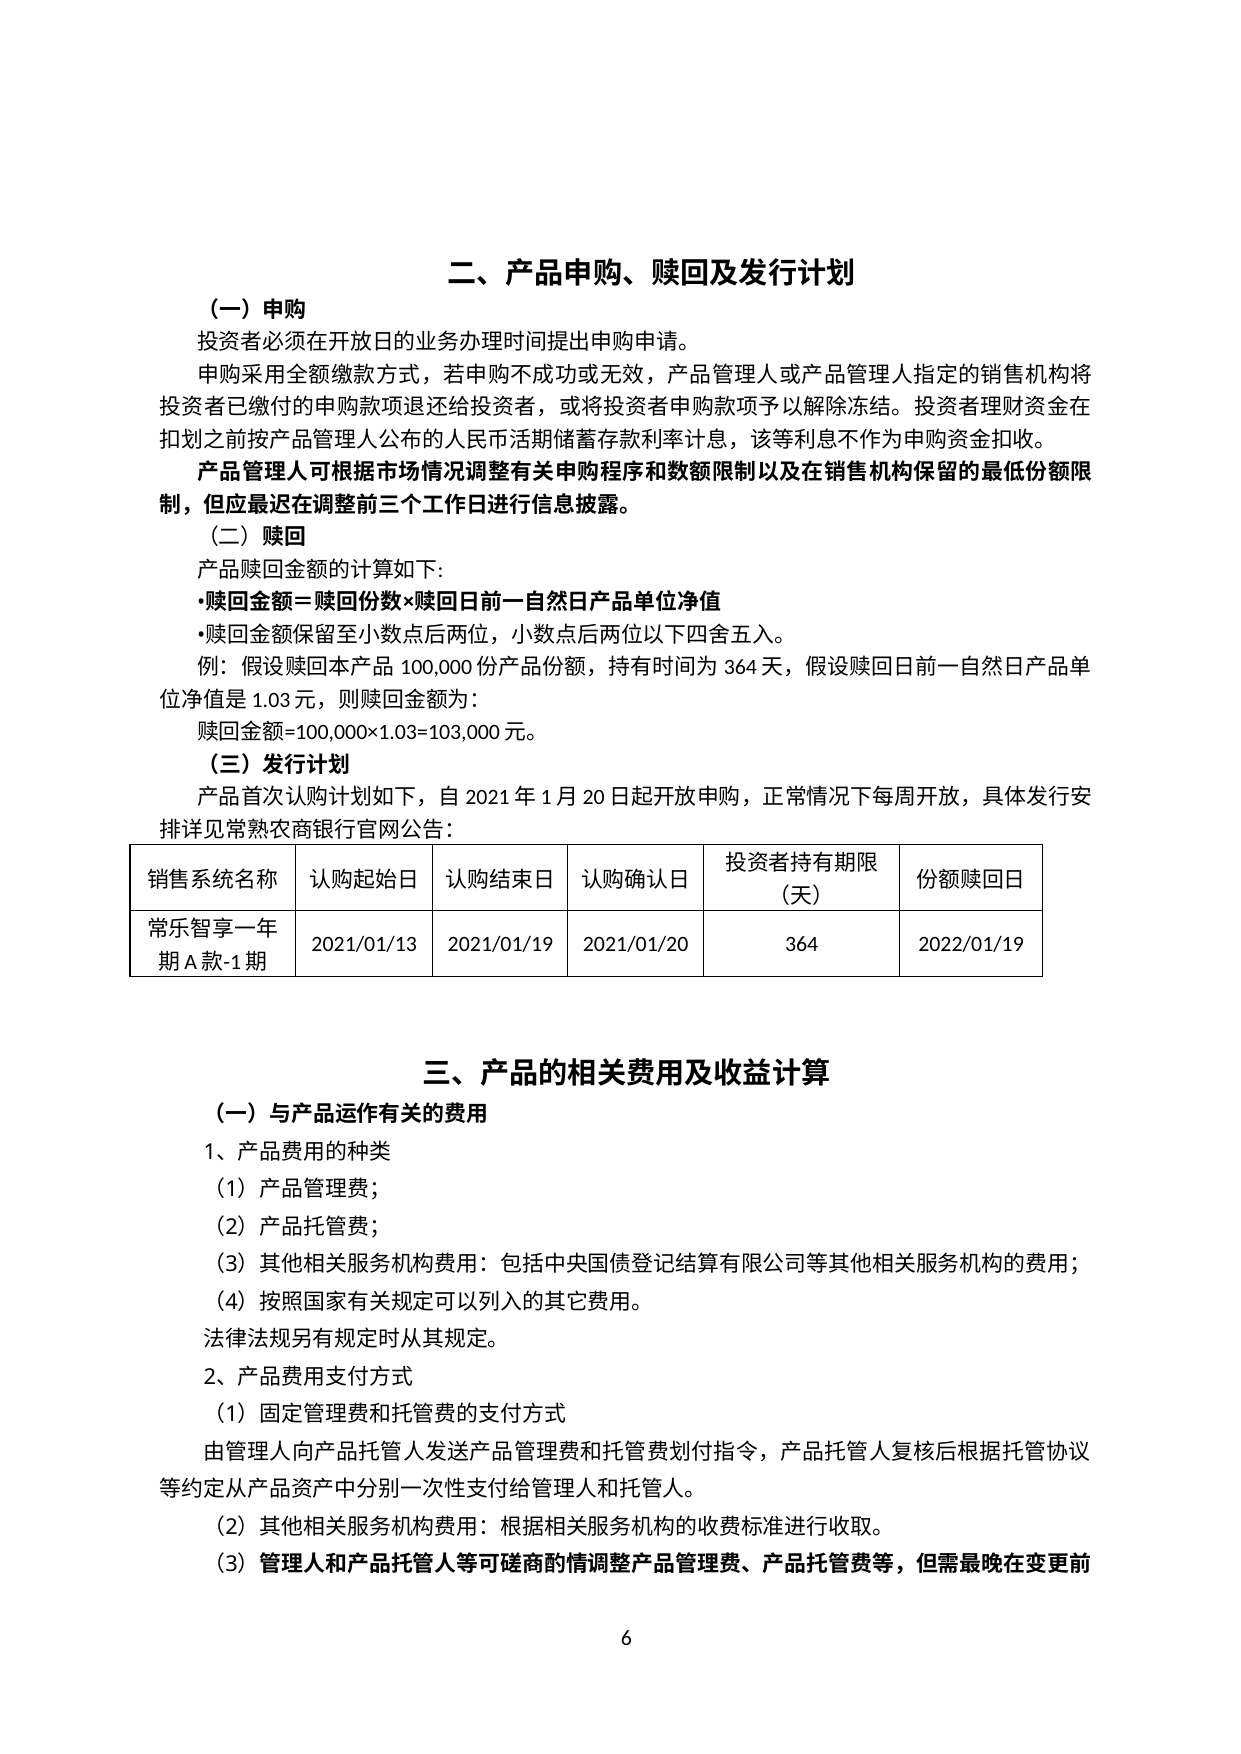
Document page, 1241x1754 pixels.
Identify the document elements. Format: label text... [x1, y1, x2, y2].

text •赎回金额保留至小数点后两位，小数点后两位以下四舍五入。 [159, 616, 1093, 649]
text 产品管理人可根据市场情况调整有关申购程序和数额限制以及在销售机构保留的最低份额限制，但应最迟在调整前三个工作日进行信息披露。 [159, 454, 1093, 519]
table_cell 2022/01/19 [900, 911, 1042, 976]
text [159, 1542, 1093, 1579]
text 二、产品申购、赎回及发行计划 [159, 249, 1093, 291]
text （1）产品管理费； [159, 1167, 1093, 1204]
text 申购采用全额缴款方式，若申购不成功或无效，产品管理人或产品管理人指定的销售机构将投资者已缴付的申购款项退还给投资者，或将投资者申购款项予以解除冻结。投资者理财资金在扣划之前按产品管理人公布的人民币活期储蓄存款利率计息，该等利息不作为申购资金扣收。 [159, 356, 1093, 454]
text 1、产品费用的种类 [159, 1129, 1093, 1167]
text 赎回金额=100,000×1.03=103,000元。 [159, 714, 1093, 746]
table_header 销售系统名称 [131, 845, 295, 910]
table_header 投资者持有期限（天） [704, 845, 899, 910]
text （4）按照国家有关规定可以列入的其它费用。 [159, 1279, 1093, 1317]
table_cell 2021/01/19 [433, 911, 567, 976]
subtitle 三、产品的相关费用及收益计算 [159, 1049, 1093, 1092]
text 投资者必须在开放日的业务办理时间提出申购申请。 [159, 324, 1093, 356]
text （二）赎回 [159, 519, 1093, 551]
text （2）产品托管费； [159, 1204, 1093, 1242]
text 产品首次认购计划如下，自2021年1月20日起开放申购，正常情况下每周开放，具体发行安排详见常熟农商银行官网公告： [159, 779, 1093, 844]
text •赎回金额＝赎回份数×赎回日前一自然日产品单位净值 [159, 584, 1093, 616]
table_cell 2021/01/13 [296, 911, 432, 976]
table_header 认购起始日 [296, 845, 432, 910]
text （一）申购 [159, 291, 1093, 324]
table_cell 364 [704, 911, 899, 976]
table_header 份额赎回日 [900, 845, 1042, 910]
text 由管理人向产品托管人发送产品管理费和托管费划付指令，产品托管人复核后根据托管协议等约定从产品资产中分别一次性支付给管理人和托管人。 [159, 1429, 1093, 1504]
text 产品赎回金额的计算如下: [159, 551, 1093, 584]
table_cell 2021/01/20 [568, 911, 703, 976]
text 2、产品费用支付方式 [159, 1354, 1093, 1392]
table_header 认购确认日 [568, 845, 703, 910]
table_cell 常乐智享一年期A款-1期 [131, 911, 295, 976]
table_header 认购结束日 [433, 845, 567, 910]
text （三）发行计划 [159, 746, 1093, 779]
text 法律法规另有规定时从其规定。 [159, 1317, 1093, 1354]
text （2）其他相关服务机构费用：根据相关服务机构的收费标准进行收取。 [159, 1504, 1093, 1542]
text 例：假设赎回本产品100,000份产品份额，持有时间为364天，假设赎回日前一自然日产品单位净值是1.03元，则赎回金额为： [159, 649, 1093, 714]
text （一）与产品运作有关的费用 [159, 1092, 1093, 1129]
text （1）固定管理费和托管费的支付方式 [159, 1392, 1093, 1429]
text （3）其他相关服务机构费用：包括中央国债登记结算有限公司等其他相关服务机构的费用； [159, 1242, 1093, 1279]
